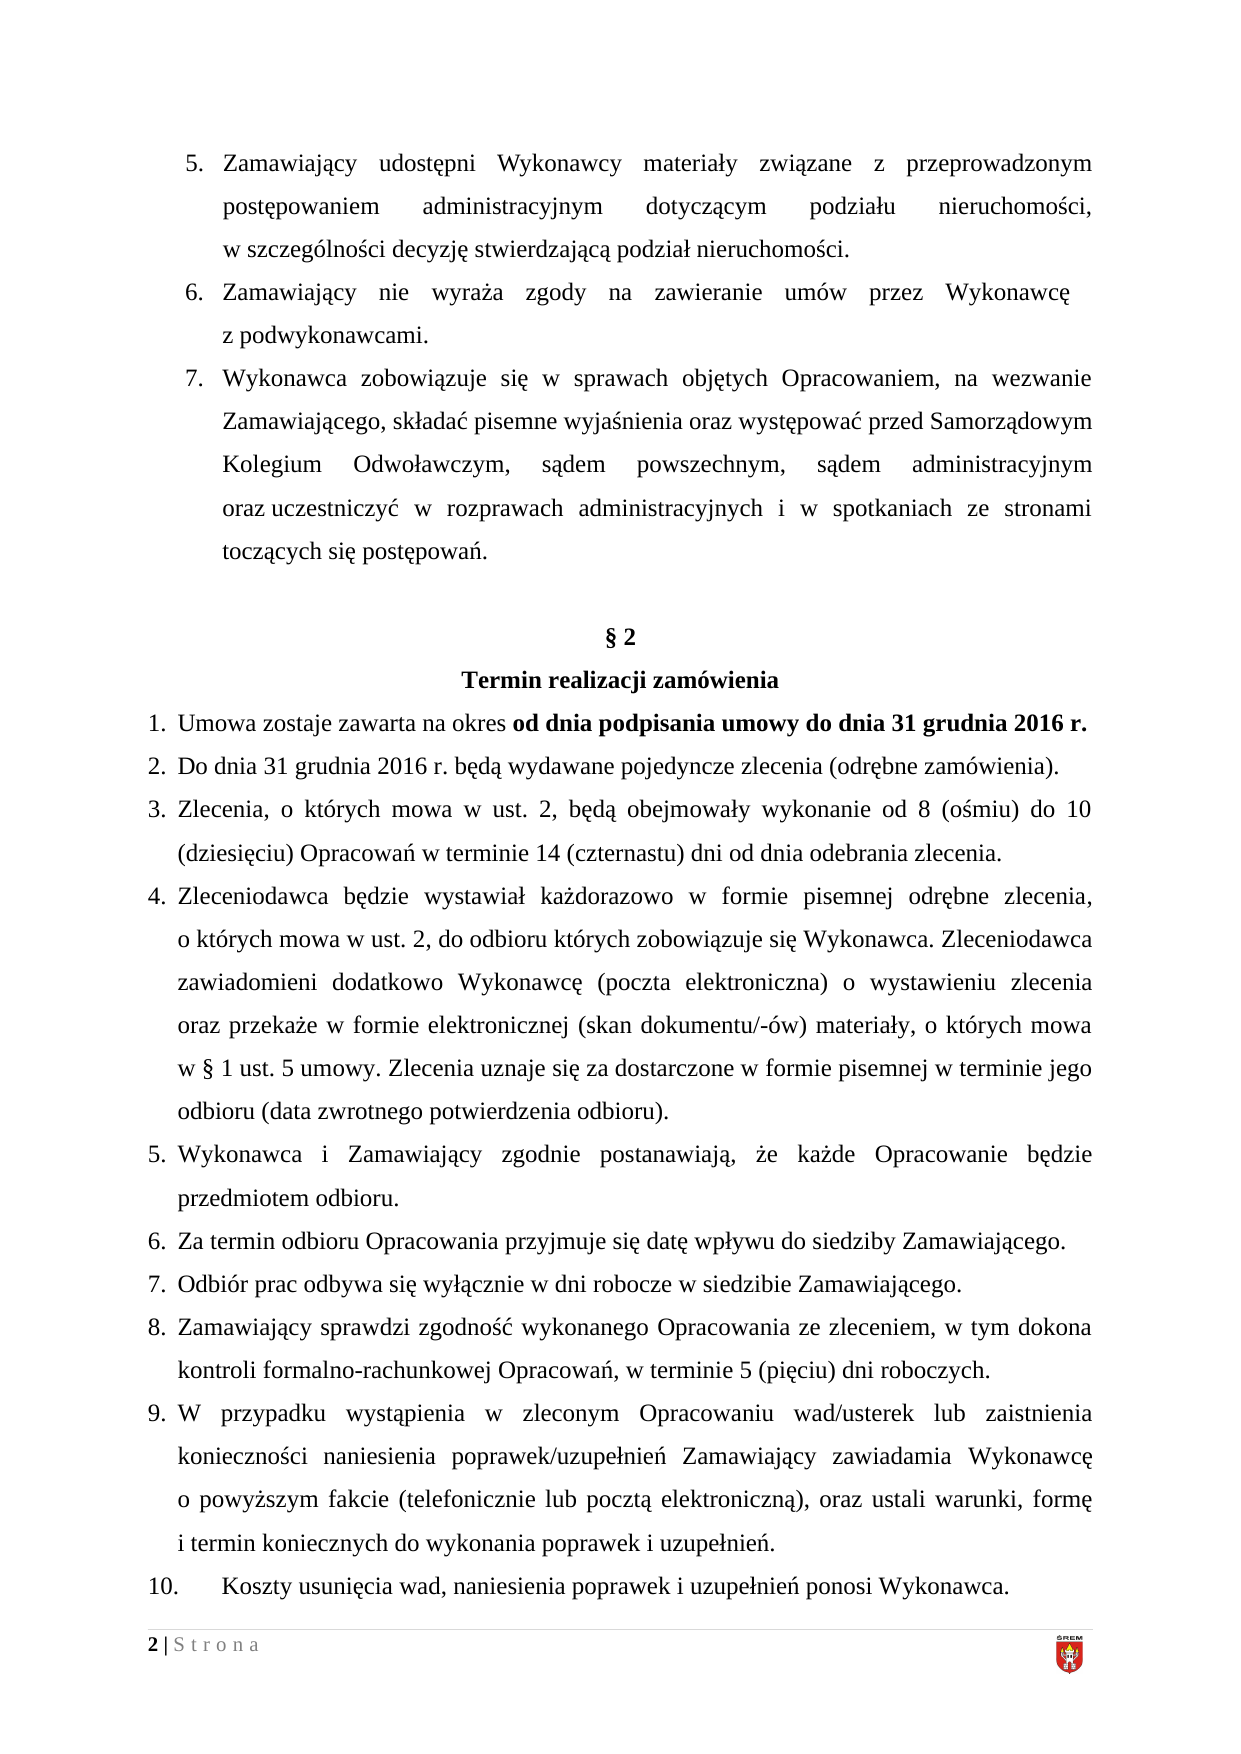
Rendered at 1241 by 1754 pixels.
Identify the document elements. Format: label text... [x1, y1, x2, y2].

picture [1056, 1635, 1083, 1674]
list Umowa zostaje zawarta na okres od dnia podpisania umowy do dnia 31 grudnia 2016 r. [148, 708, 1093, 737]
list Wykonawca zobowiązuje się w sprawach objętych Opracowaniem, na wezwanie Zamawiającego, składać pisemne wyjaśnienia oraz występować przed Samorządowym Kolegium Odwoławczym, sądem powszechnym, sądem administracyjnym oraz uczestniczyć w rozprawach administracyjnych i w spotkaniach ze stronami toczących się postępowań. [185, 363, 1093, 564]
text Termin realizacji zamówienia [148, 665, 1093, 694]
list Zamawiający sprawdzi zgodność wykonanego Opracowania ze zleceniem, w tym dokona kontroli formalno-rachunkowej Opracowań, w terminie 5 (pięciu) dni roboczych. [148, 1312, 1093, 1384]
list W przypadku wystąpienia w zleconym Opracowaniu wad/usterek lub zaistnienia konieczności naniesienia poprawek/uzupełnień Zamawiający zawiadamia Wykonawcę o powyższym fakcie (telefonicznie lub pocztą elektroniczną), oraz ustali warunki, formę i termin koniecznych do wykonania poprawek i uzupełnień. [148, 1398, 1093, 1556]
list Zleceniodawca będzie wystawiał każdorazowo w formie pisemnej odrębne zlecenia, o których mowa w ust. 2, do odbioru których zobowiązuje się Wykonawca. Zleceniodawca zawiadomieni dodatkowo Wykonawcę (poczta elektroniczna) o wystawieniu zlecenia oraz przekaże w formie elektronicznej (skan dokumentu/-ów) materiały, o których mowa w § 1 ust. 5 umowy. Zlecenia uznaje się za dostarczone w formie pisemnej w terminie jego odbioru (data zwrotnego potwierdzenia odbioru). [148, 881, 1093, 1125]
list Zlecenia, o których mowa w ust. 2, będą obejmowały wykonanie od 8 (ośmiu) do 10 (dziesięciu) Opracowań w terminie 14 (czternastu) dni od dnia odebrania zlecenia. [148, 794, 1093, 866]
list Za termin odbioru Opracowania przyjmuje się datę wpływu do siedziby Zamawiającego. [148, 1226, 1093, 1254]
text § 2 [148, 622, 1093, 651]
list Koszty usunięcia wad, naniesienia poprawek i uzupełnień ponosi Wykonawca. [148, 1571, 1093, 1599]
list Do dnia 31 grudnia 2016 r. będą wydawane pojedyncze zlecenia (odrębne zamówienia). [148, 751, 1093, 780]
list Zamawiający nie wyraża zgody na zawieranie umów przez Wykonawcę z podwykonawcami. [185, 277, 1093, 349]
list Wykonawca i Zamawiający zgodnie postanawiają, że każde Opracowanie będzie przedmiotem odbioru. [148, 1139, 1093, 1211]
list Zamawiający udostępni Wykonawcy materiały związane z przeprowadzonym postępowaniem administracyjnym dotyczącym podziału nieruchomości, w szczególności decyzję stwierdzającą podział nieruchomości. [185, 148, 1093, 263]
list Odbiór prac odbywa się wyłącznie w dni robocze w siedzibie Zamawiającego. [148, 1269, 1093, 1298]
